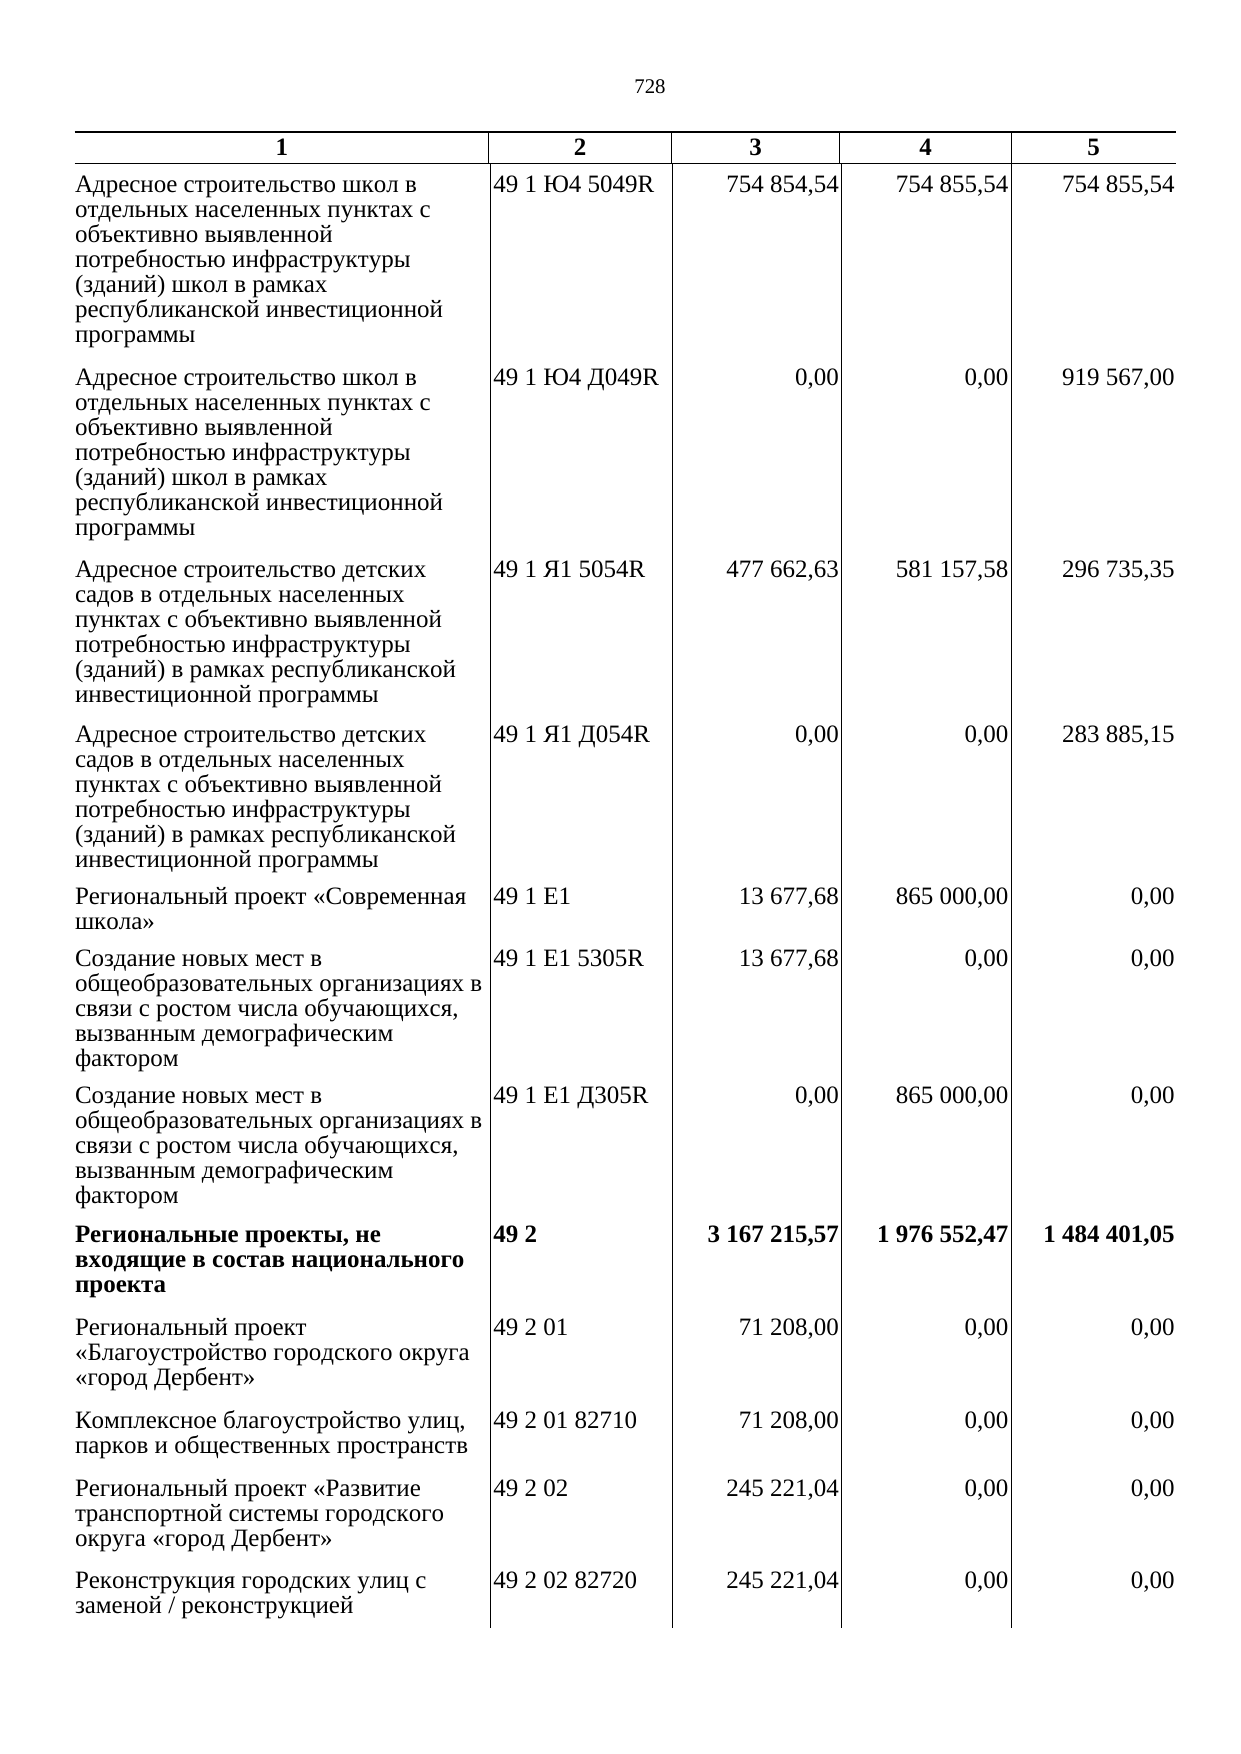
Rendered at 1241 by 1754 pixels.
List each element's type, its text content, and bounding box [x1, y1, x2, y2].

table_header 3 [672, 133, 839, 163]
table_header 4 [840, 133, 1011, 163]
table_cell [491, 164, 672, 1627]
table_header 2 [489, 133, 671, 163]
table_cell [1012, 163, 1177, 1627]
table_header 1 [75, 133, 488, 163]
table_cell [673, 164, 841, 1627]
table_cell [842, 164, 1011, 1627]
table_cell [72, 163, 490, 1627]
table_header 5 [1012, 133, 1176, 163]
